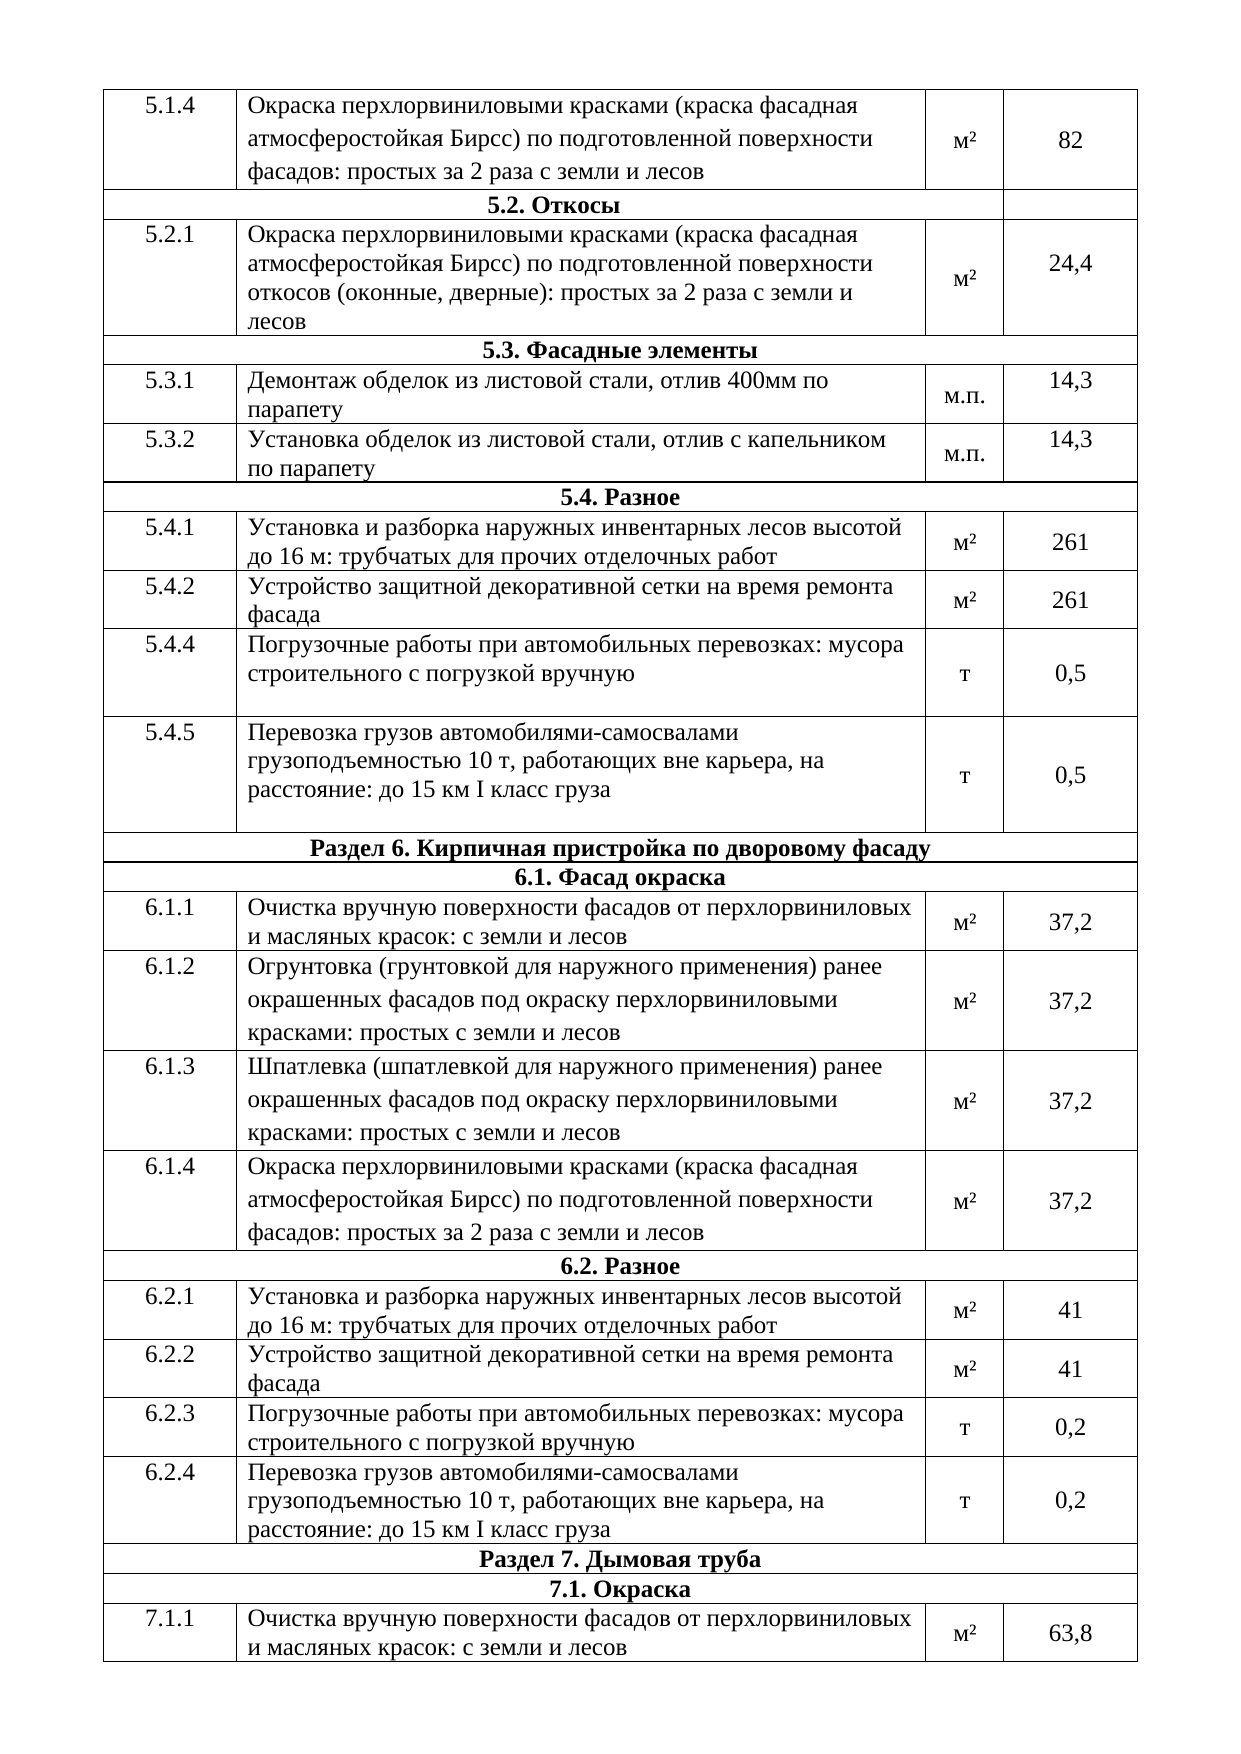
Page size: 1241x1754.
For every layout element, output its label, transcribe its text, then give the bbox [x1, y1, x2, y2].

table_cell м² [926, 951, 1003, 1050]
table_cell Окраска перхлорвиниловыми красками (краска фасадная атмосферостойкая Бирсс) по подготовленной поверхности откосов (оконные, дверные): простых за 2 раза с земли и лесов [237, 220, 925, 334]
table_cell 5.2.1 [104, 220, 236, 334]
table_cell Шпатлевка (шпатлевкой для наружного применения) ранее окрашенных фасадов под окраску перхлорвиниловыми красками: простых с земли и лесов [237, 1051, 925, 1150]
table_cell 5.1.4 [104, 90, 236, 189]
table_cell 37,2 [1004, 951, 1137, 1050]
table_cell [1004, 190, 1137, 218]
table_cell 6.2.2 [104, 1340, 236, 1397]
table_cell 6.1.1 [104, 892, 236, 950]
table_cell 261 [1004, 571, 1137, 628]
table_cell Устройство защитной декоративной сетки на время ремонта фасада [237, 571, 925, 628]
table_cell Перевозка грузов автомобилями-самосвалами грузоподъемностью 10 т, работающих вне карьера, на расстояние: до 15 км I класс груза [237, 717, 925, 832]
table_cell м² [926, 512, 1003, 570]
table_cell 0,5 [1004, 629, 1137, 716]
table_cell Погрузочные работы при автомобильных перевозках: мусора строительного с погрузкой вручную [237, 1398, 925, 1456]
table_cell м.п. [926, 365, 1003, 423]
table_cell 82 [1004, 90, 1137, 189]
table_cell м² [926, 571, 1003, 628]
table_cell м.п. [926, 424, 1003, 481]
table_cell 5.3.2 [104, 424, 236, 481]
table_cell Очистка вручную поверхности фасадов от перхлорвиниловых и масляных красок: с земли и лесов [237, 1604, 925, 1661]
table_cell Очистка вручную поверхности фасадов от перхлорвиниловых и масляных красок: с земли и лесов [237, 892, 925, 950]
table_cell 6.1. Фасад окраска [104, 863, 1137, 891]
table_cell 5.4.2 [104, 571, 236, 628]
table_cell Окраска перхлорвиниловыми красками (краска фасадная атмосферостойкая Бирсс) по подготовленной поверхности фасадов: простых за 2 раза с земли и лесов [237, 1151, 925, 1250]
table_cell 0,2 [1004, 1398, 1137, 1456]
table_cell 5.3.1 [104, 365, 236, 423]
table_cell м² [926, 892, 1003, 950]
table_cell м² [926, 1604, 1003, 1661]
table_cell Раздел 6. Кирпичная пристройка по дворовому фасаду [104, 833, 1137, 861]
table_cell Установка обделок из листовой стали, отлив с капельником по парапету [237, 424, 925, 481]
table_cell м² [926, 1151, 1003, 1250]
table_cell 6.2.1 [104, 1281, 236, 1338]
table_cell 37,2 [1004, 1051, 1137, 1150]
table_cell 6.1.4 [104, 1151, 236, 1250]
table_cell м² [926, 1051, 1003, 1150]
table_cell т [926, 1398, 1003, 1456]
table_cell 5.4.4 [104, 629, 236, 716]
table_cell 6.2.4 [104, 1457, 236, 1543]
table_cell м² [926, 220, 1003, 334]
table_cell 24,4 [1004, 220, 1137, 334]
table_cell 5.3. Фасадные элементы [104, 336, 1137, 364]
table_cell 14,3 [1004, 365, 1137, 423]
table_cell 41 [1004, 1340, 1137, 1397]
table_cell Установка и разборка наружных инвентарных лесов высотой до 16 м: трубчатых для прочих отделочных работ [237, 1281, 925, 1338]
table_cell 5.2. Откосы [104, 190, 1003, 218]
table_cell 37,2 [1004, 1151, 1137, 1250]
table_cell 6.2. Разное [104, 1251, 1137, 1280]
table_cell 5.4.5 [104, 717, 236, 832]
table_cell м² [926, 1340, 1003, 1397]
table_cell 0,5 [1004, 717, 1137, 832]
table_cell 261 [1004, 512, 1137, 570]
table_cell т [926, 629, 1003, 716]
table_cell Раздел 7. Дымовая труба [104, 1544, 1137, 1573]
table_cell 41 [1004, 1281, 1137, 1338]
table_cell 0,2 [1004, 1457, 1137, 1543]
table_cell 5.4.1 [104, 512, 236, 570]
table_cell Демонтаж обделок из листовой стали, отлив 400мм по парапету [237, 365, 925, 423]
table_cell Окраска перхлорвиниловыми красками (краска фасадная атмосферостойкая Бирсс) по подготовленной поверхности фасадов: простых за 2 раза с земли и лесов [237, 90, 925, 189]
table_cell 37,2 [1004, 892, 1137, 950]
table_cell м² [926, 90, 1003, 189]
table_cell Установка и разборка наружных инвентарных лесов высотой до 16 м: трубчатых для прочих отделочных работ [237, 512, 925, 570]
table_cell т [926, 1457, 1003, 1543]
table_cell т [926, 717, 1003, 832]
table_cell 5.4. Разное [104, 483, 1137, 511]
table_cell 7.1.1 [104, 1604, 236, 1661]
table_cell м² [926, 1281, 1003, 1338]
table_cell 7.1. Окраска [104, 1574, 1137, 1602]
table_cell Огрунтовка (грунтовкой для наружного применения) ранее окрашенных фасадов под окраску перхлорвиниловыми красками: простых с земли и лесов [237, 951, 925, 1050]
table_cell Перевозка грузов автомобилями-самосвалами грузоподъемностью 10 т, работающих вне карьера, на расстояние: до 15 км I класс груза [237, 1457, 925, 1543]
table_cell 6.1.3 [104, 1051, 236, 1150]
table_cell 6.1.2 [104, 951, 236, 1050]
table_cell 63,8 [1004, 1604, 1137, 1661]
table_cell Погрузочные работы при автомобильных перевозках: мусора строительного с погрузкой вручную [237, 629, 925, 716]
table_cell 6.2.3 [104, 1398, 236, 1456]
table_cell 14,3 [1004, 424, 1137, 481]
table_cell Устройство защитной декоративной сетки на время ремонта фасада [237, 1340, 925, 1397]
